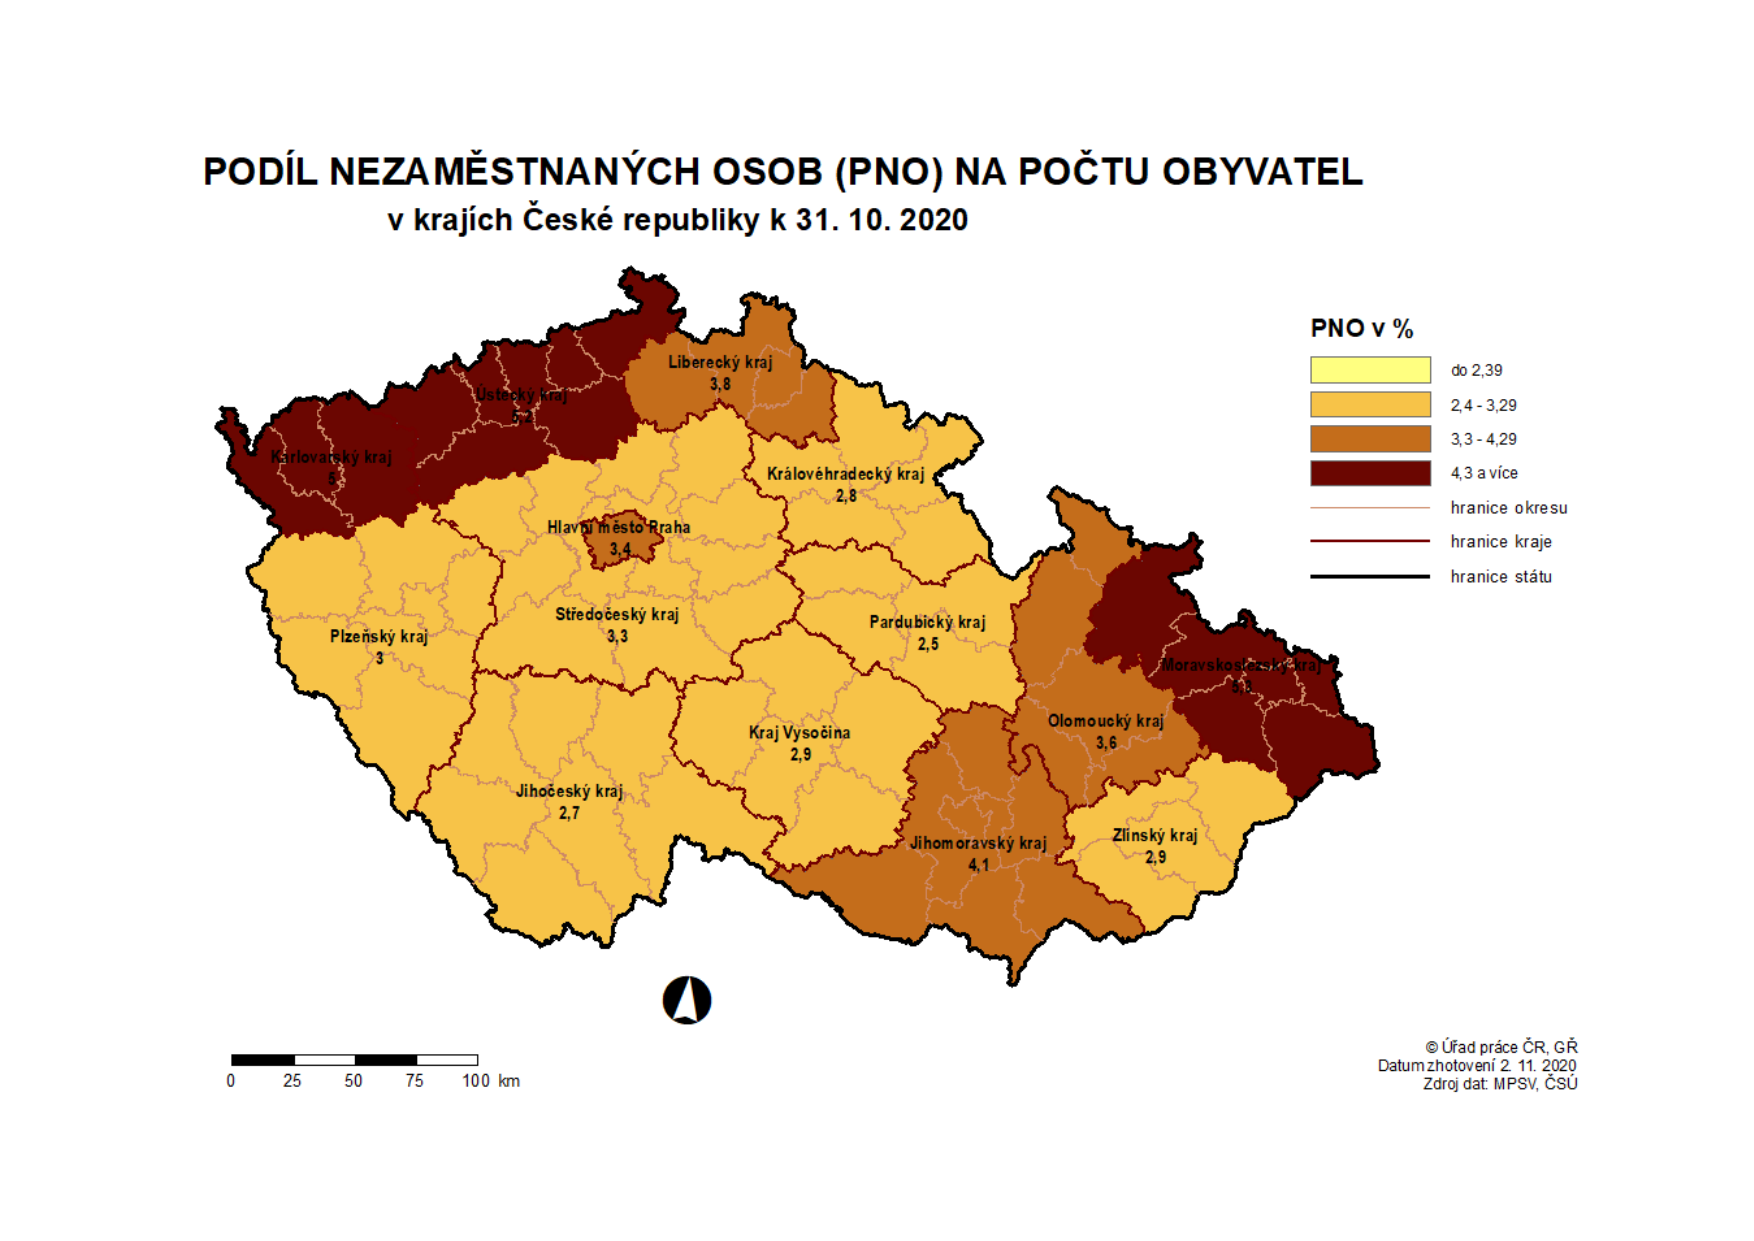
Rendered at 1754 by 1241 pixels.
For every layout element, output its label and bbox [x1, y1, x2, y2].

picture [147, 103, 1607, 1135]
